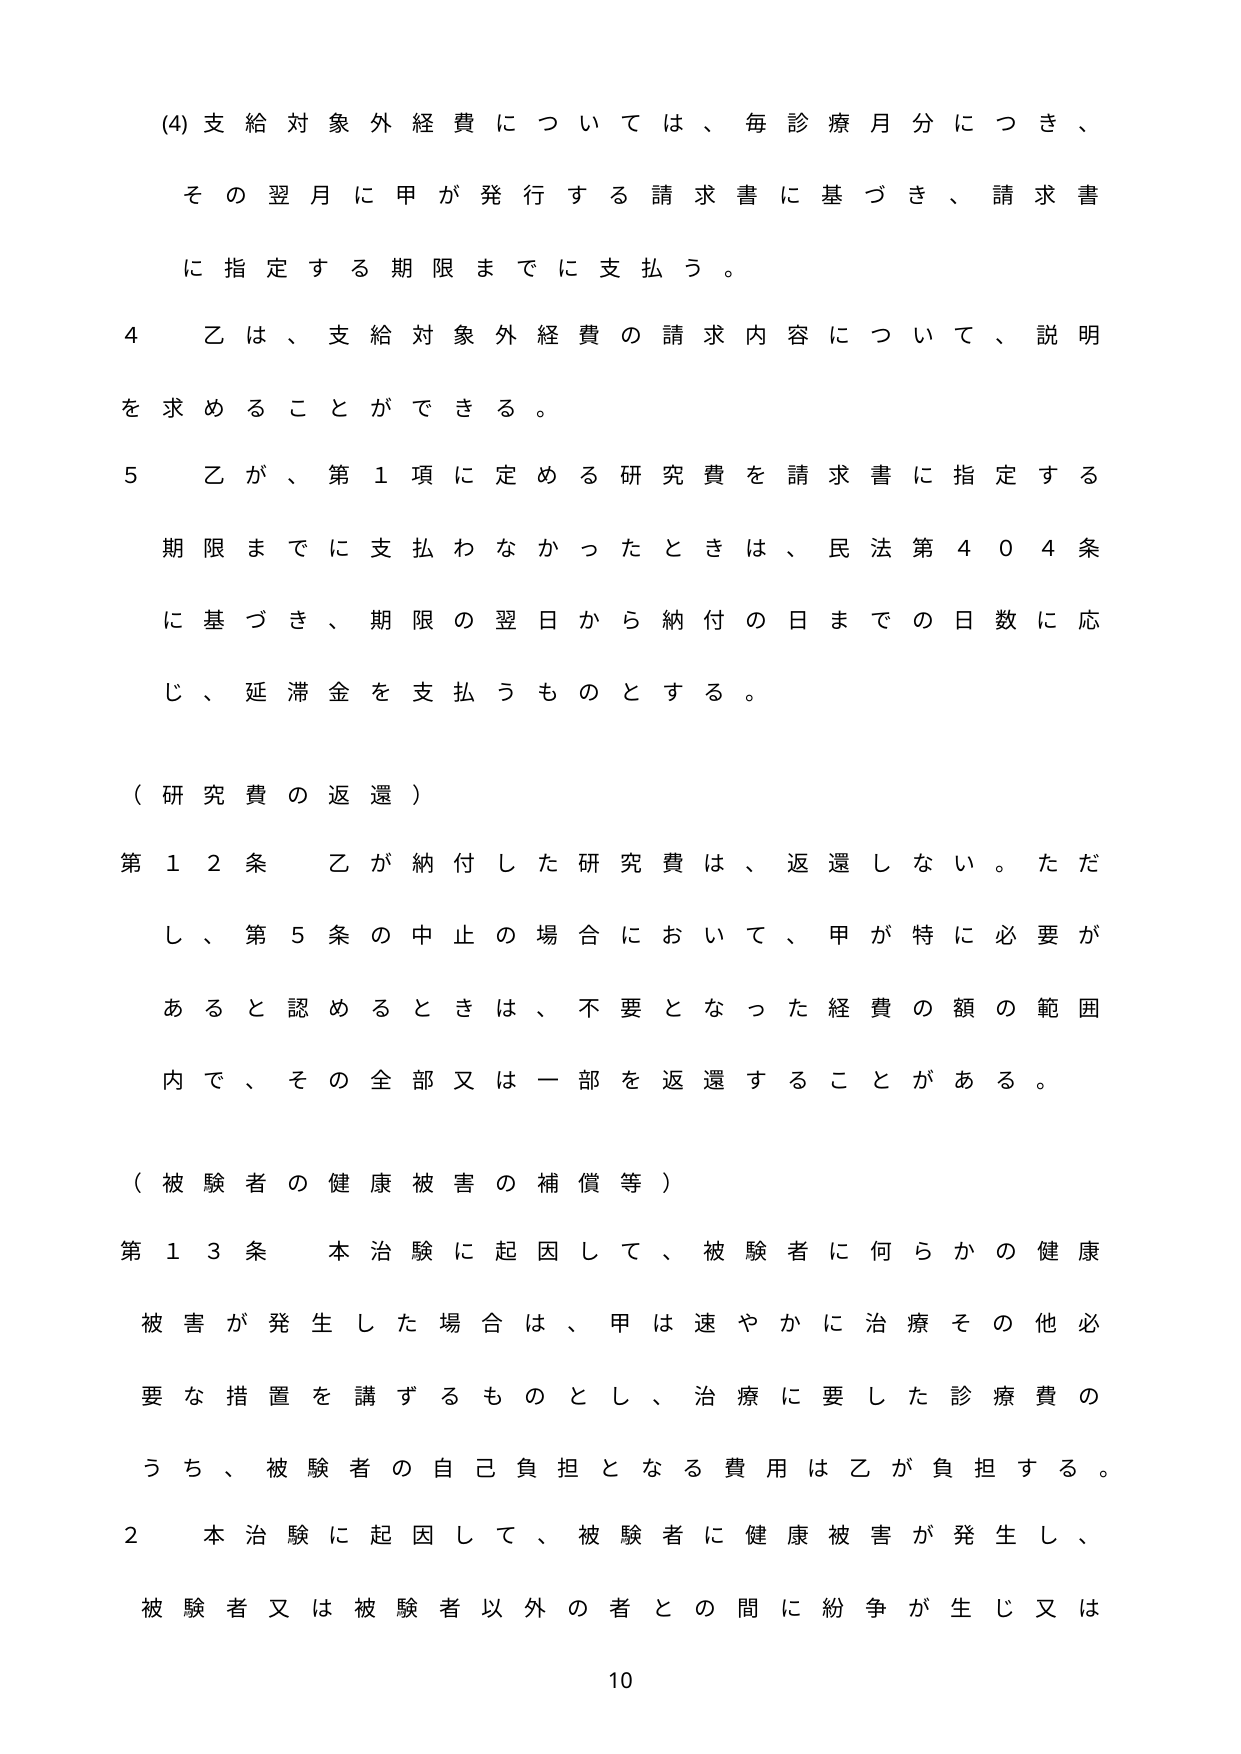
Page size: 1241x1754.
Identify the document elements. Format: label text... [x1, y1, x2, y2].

text ５ 乙が、第１項に定める研究費を請求書に指定する期限までに支払わなかったときは、民法第４０４条に基づき、期限の翌日から納付の日までの日数に応じ、延滞金を支払うものとする。 [120, 443, 1120, 722]
text （被験者の健康被害の補償等） [120, 1151, 1120, 1214]
text （研究費の返還） [120, 763, 1120, 826]
text 第１３条 本治験に起因して、被験者に何らかの健康被害が発生した場合は、甲は速やかに治療その他必要な措置を講ずるものとし、治療に要した診療費のうち、被験者の自己負担となる費用は乙が負担する。 [120, 1218, 1120, 1498]
text 第１２条 乙が納付した研究費は、返還しない。ただし、第５条の中止の場合において、甲が特に必要があると認めるときは、不要となった経費の額の範囲内で、その全部又は一部を返還することがある。 [120, 831, 1120, 1110]
text (4)支給対象外経費については、毎診療月分につき、その翌月に甲が発行する請求書に基づき、請求書に指定する期限までに支払う。 [142, 91, 1120, 298]
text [120, 1503, 1120, 1638]
text ４ 乙は、支給対象外経費の請求内容について、説明を求めることができる。 [120, 303, 1120, 438]
